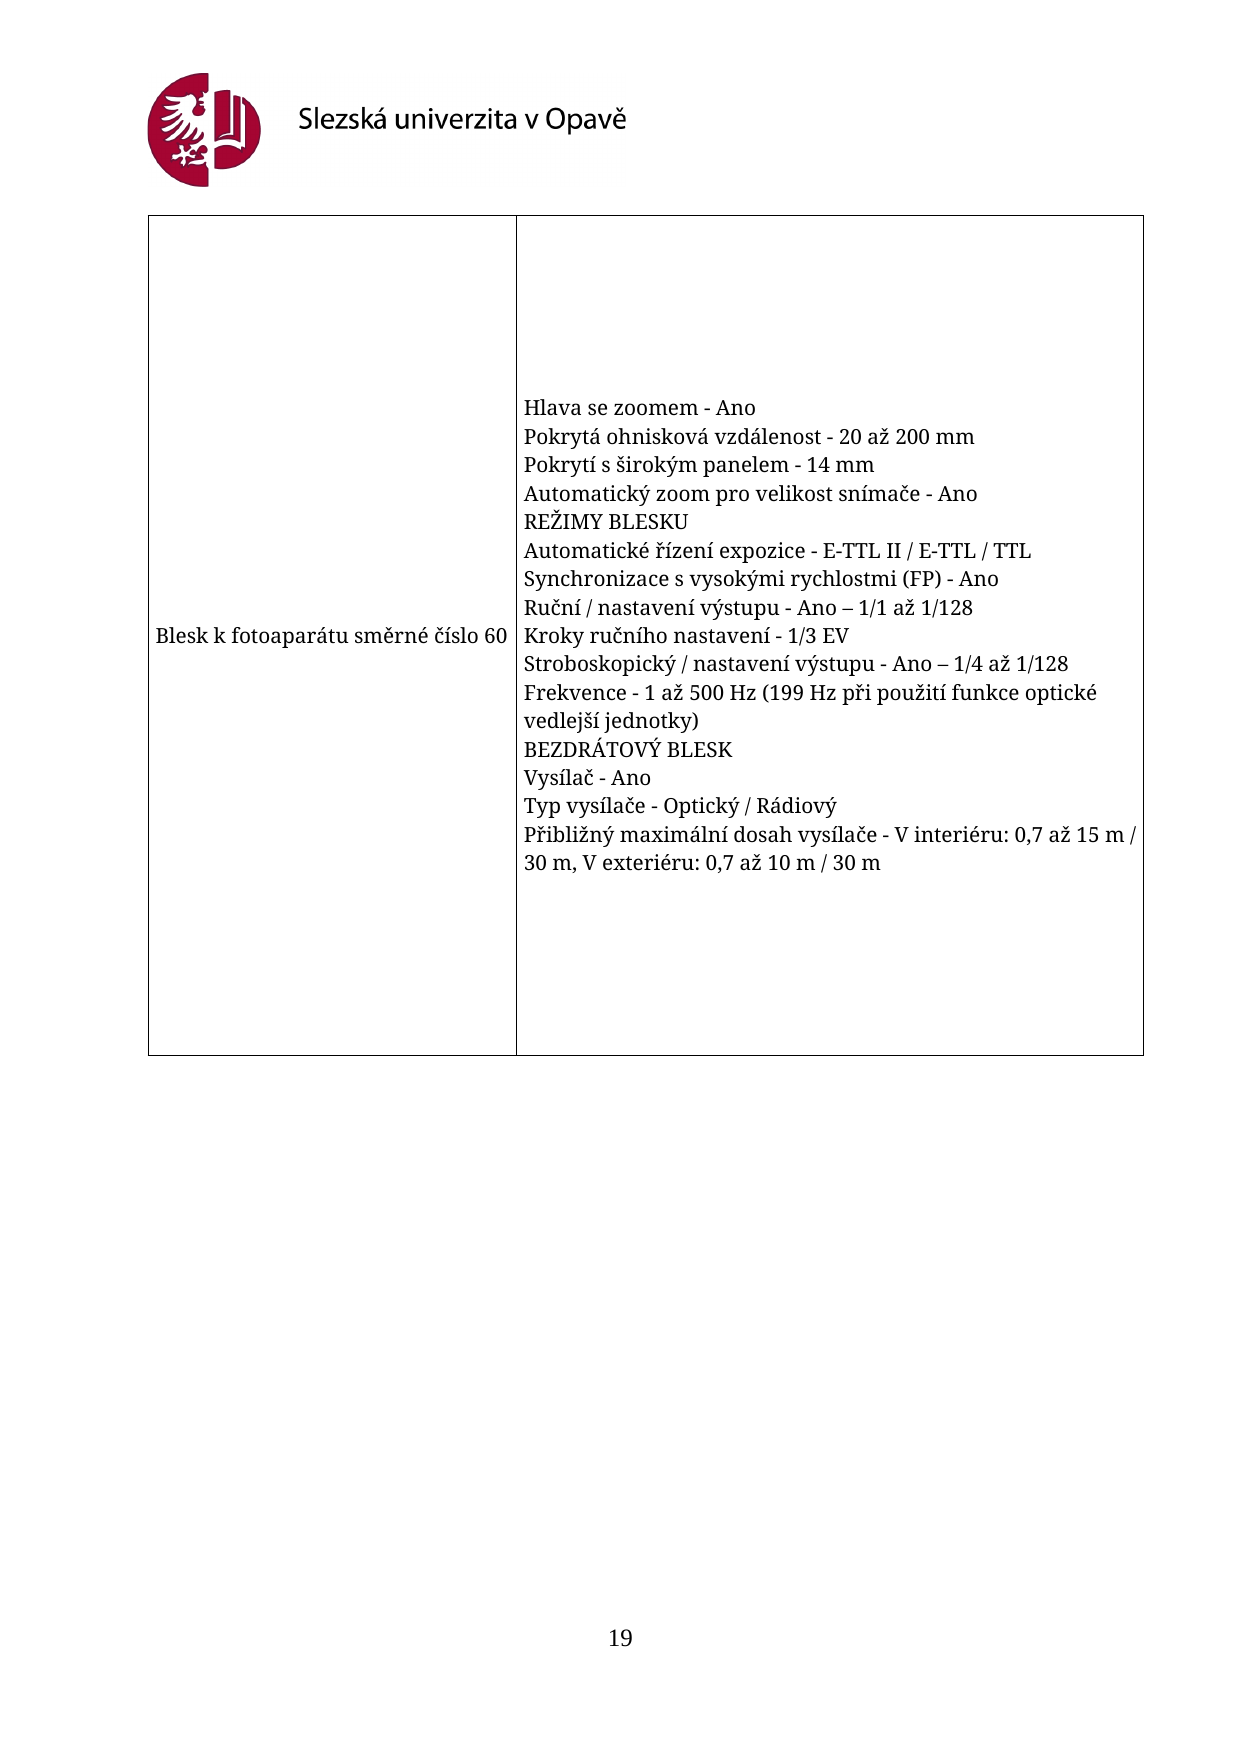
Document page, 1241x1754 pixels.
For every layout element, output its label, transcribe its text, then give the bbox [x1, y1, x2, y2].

table_cell Blesk k fotoaparátu směrné číslo 60 [149, 216, 516, 1054]
table_cell Hlava se zoomem - Ano Pokrytá ohnisková vzdálenost - 20 až 200 mm Pokrytí s širokým panelem - 14 mm Automatický zoom pro velikost snímače - Ano REŽIMY BLESKU Automatické řízení expozice - E-TTL II / E-TTL / TTL Synchronizace s vysokými rychlostmi (FP) - Ano Ruční / nastavení výstupu - Ano – 1/1 až 1/128 Kroky ručního nastavení - 1/3 EV Stroboskopický / nastavení výstupu - Ano – 1/4 až 1/128 Frekvence - 1 až 500 Hz (199 Hz při použití funkce optické vedlejší jednotky) BEZDRÁTOVÝ BLESK Vysílač - Ano Typ vysílače - Optický / Rádiový Přibližný maximální dosah vysílače - V interiéru: 0,7 až 15 m / 30 m, V exteriéru: 0,7 až 10 m / 30 m [517, 216, 1143, 1054]
picture [147, 73, 626, 187]
